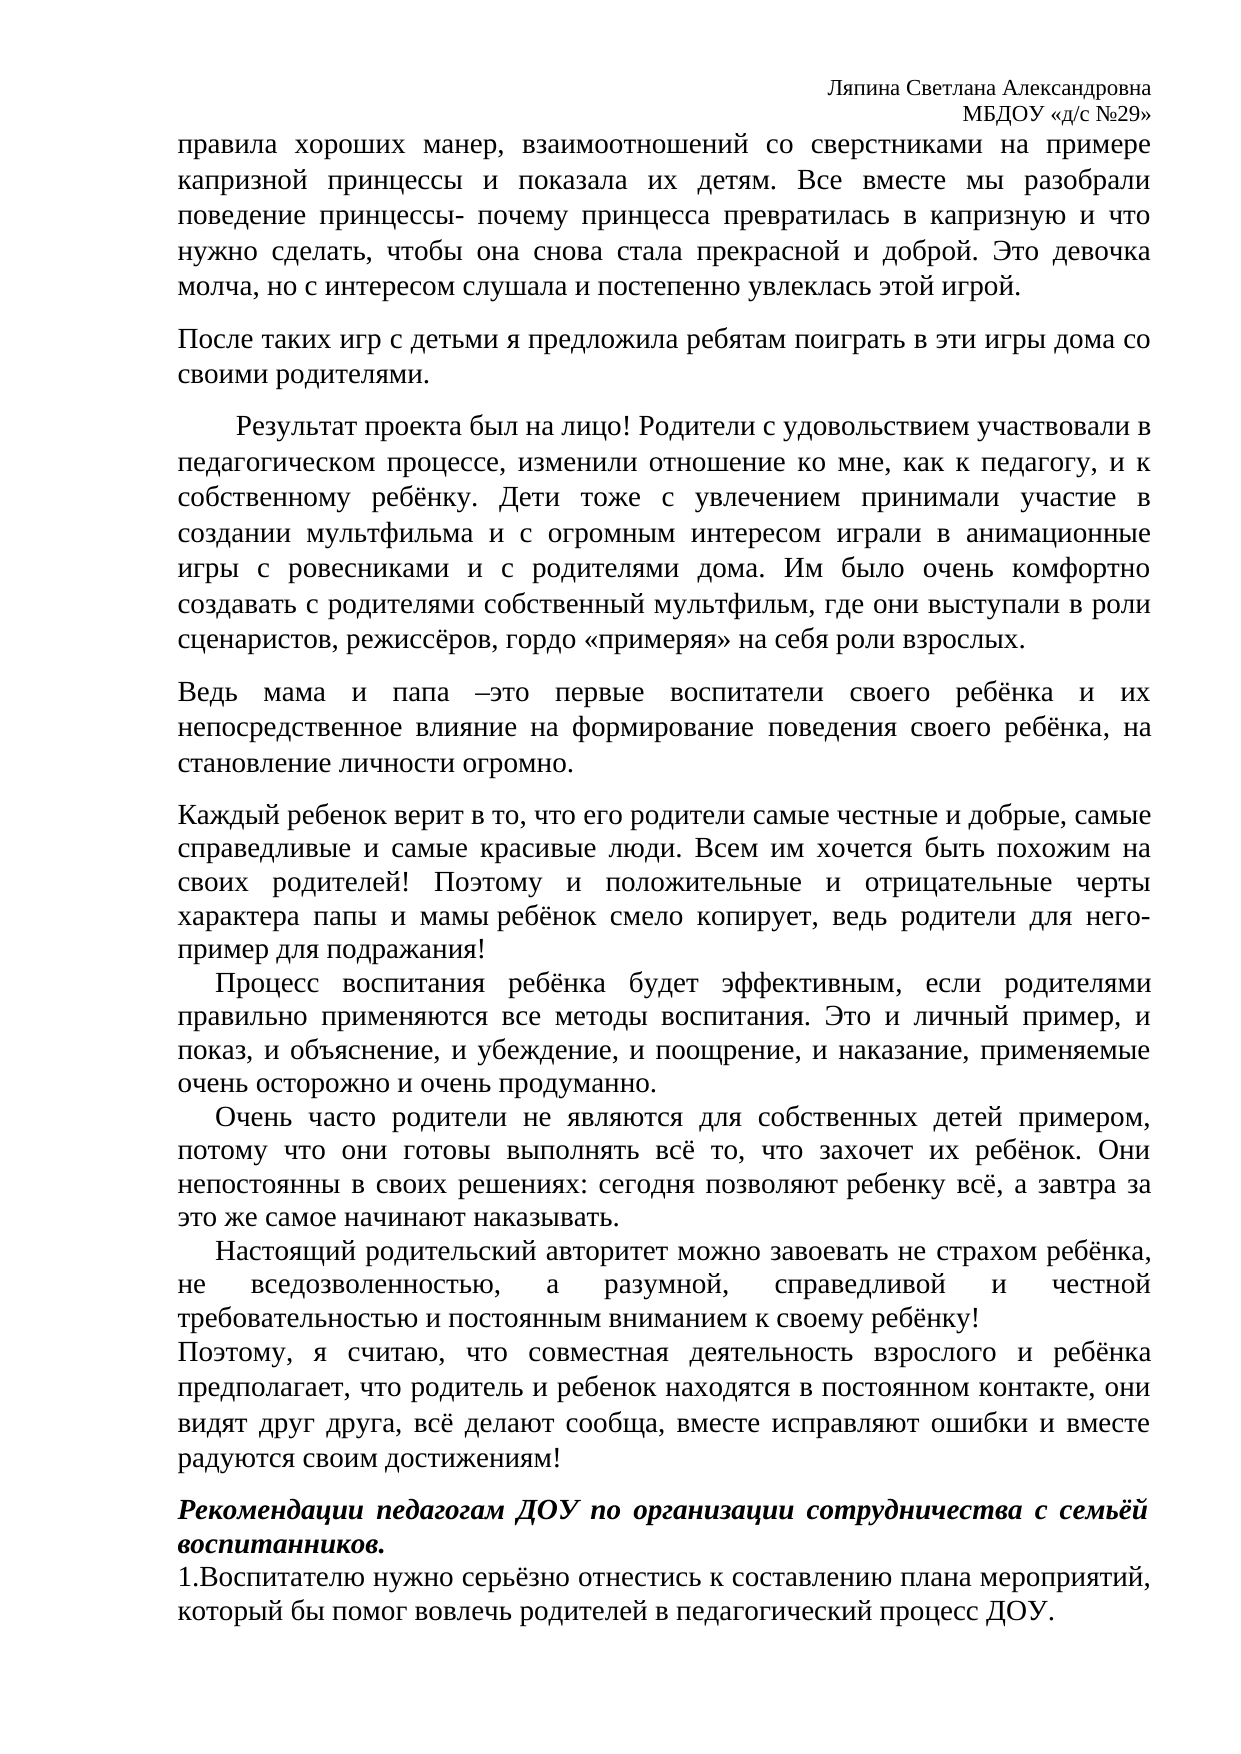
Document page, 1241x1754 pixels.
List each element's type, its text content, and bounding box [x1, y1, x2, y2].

text Настоящий родительский авторитет можно завоевать не страхом ребёнка, не вседозволенностью, а разумной, справедливой и честной требовательностью и постоянным вниманием к своему ребёнку! [177, 1233, 1152, 1334]
text Поэтому, я считаю, что совместная деятельность взрослого и ребёнка предполагает, что родитель и ребенок находятся в постоянном контакте, они видят друг друга, всё делают сообща, вместе исправляют ошибки и вместе радуются своим достижениям! [177, 1334, 1152, 1369]
text Ведь мама и папа –это первые воспитатели своего ребёнка и их непосредственное влияние на формирование поведения своего ребёнка, на становление личности огромно. [177, 674, 1152, 778]
text Очень часто родители не являются для собственных детей примером, потому что они готовы выполнять всё то, что захочет их ребёнок. Они непостоянны в своих решениях: сегодня позволяют ребенку всё, а завтра за это же самое начинают наказывать. [177, 1099, 1152, 1233]
text После таких игр с детьми я предложила ребятам поиграть в эти игры дома со своими родителями. [177, 321, 1152, 390]
text Рекомендации педагогам ДОУ по организации сотрудничества с семьёй воспитанников. [177, 1492, 1152, 1559]
text Результат проекта был на лицо! Родители с удовольствием участвовали в педагогическом процессе, изменили отношение ко мне, как к педагогу, и к собственному ребёнку. Дети тоже с увлечением принимали участие в создании мультфильма и с огромным интересом играли в анимационные игры с ровесниками и с родителями дома. Им было очень комфортно создавать с родителями собственный мультфильм, где они выступали в роли сценаристов, режиссёров, гордо «примеряя» на себя роли взрослых. [177, 408, 1152, 655]
text 1.Воспитателю нужно серьёзно отнестись к составлению плана мероприятий, который бы помог вовлечь родителей в педагогический процесс ДОУ. [177, 1559, 1152, 1627]
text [177, 126, 1152, 302]
text Поэтому, я считаю, что совместная деятельность взрослого и ребёнка предполагает, что родитель и ребенок находятся в постоянном контакте, они видят друг друга, всё делают сообща, вместе исправляют ошибки и вместе радуются своим достижениям! [177, 1438, 1152, 1474]
text Процесс воспитания ребёнка будет эффективным, если родителями правильно применяются все методы воспитания. Это и личный пример, и показ, и объяснение, и убеждение, и поощрение, и наказание, применяемые очень осторожно и очень продуманно. [177, 965, 1152, 1099]
text Каждый ребенок верит в то, что его родители самые честные и добрые, самые справедливые и самые красивые люди. Всем им хочется быть похожим на своих родителей! Поэтому и положительные и отрицательные черты характера папы и мамы ребёнок смело копирует, ведь родители для него- пример для подражания! [177, 797, 1152, 965]
